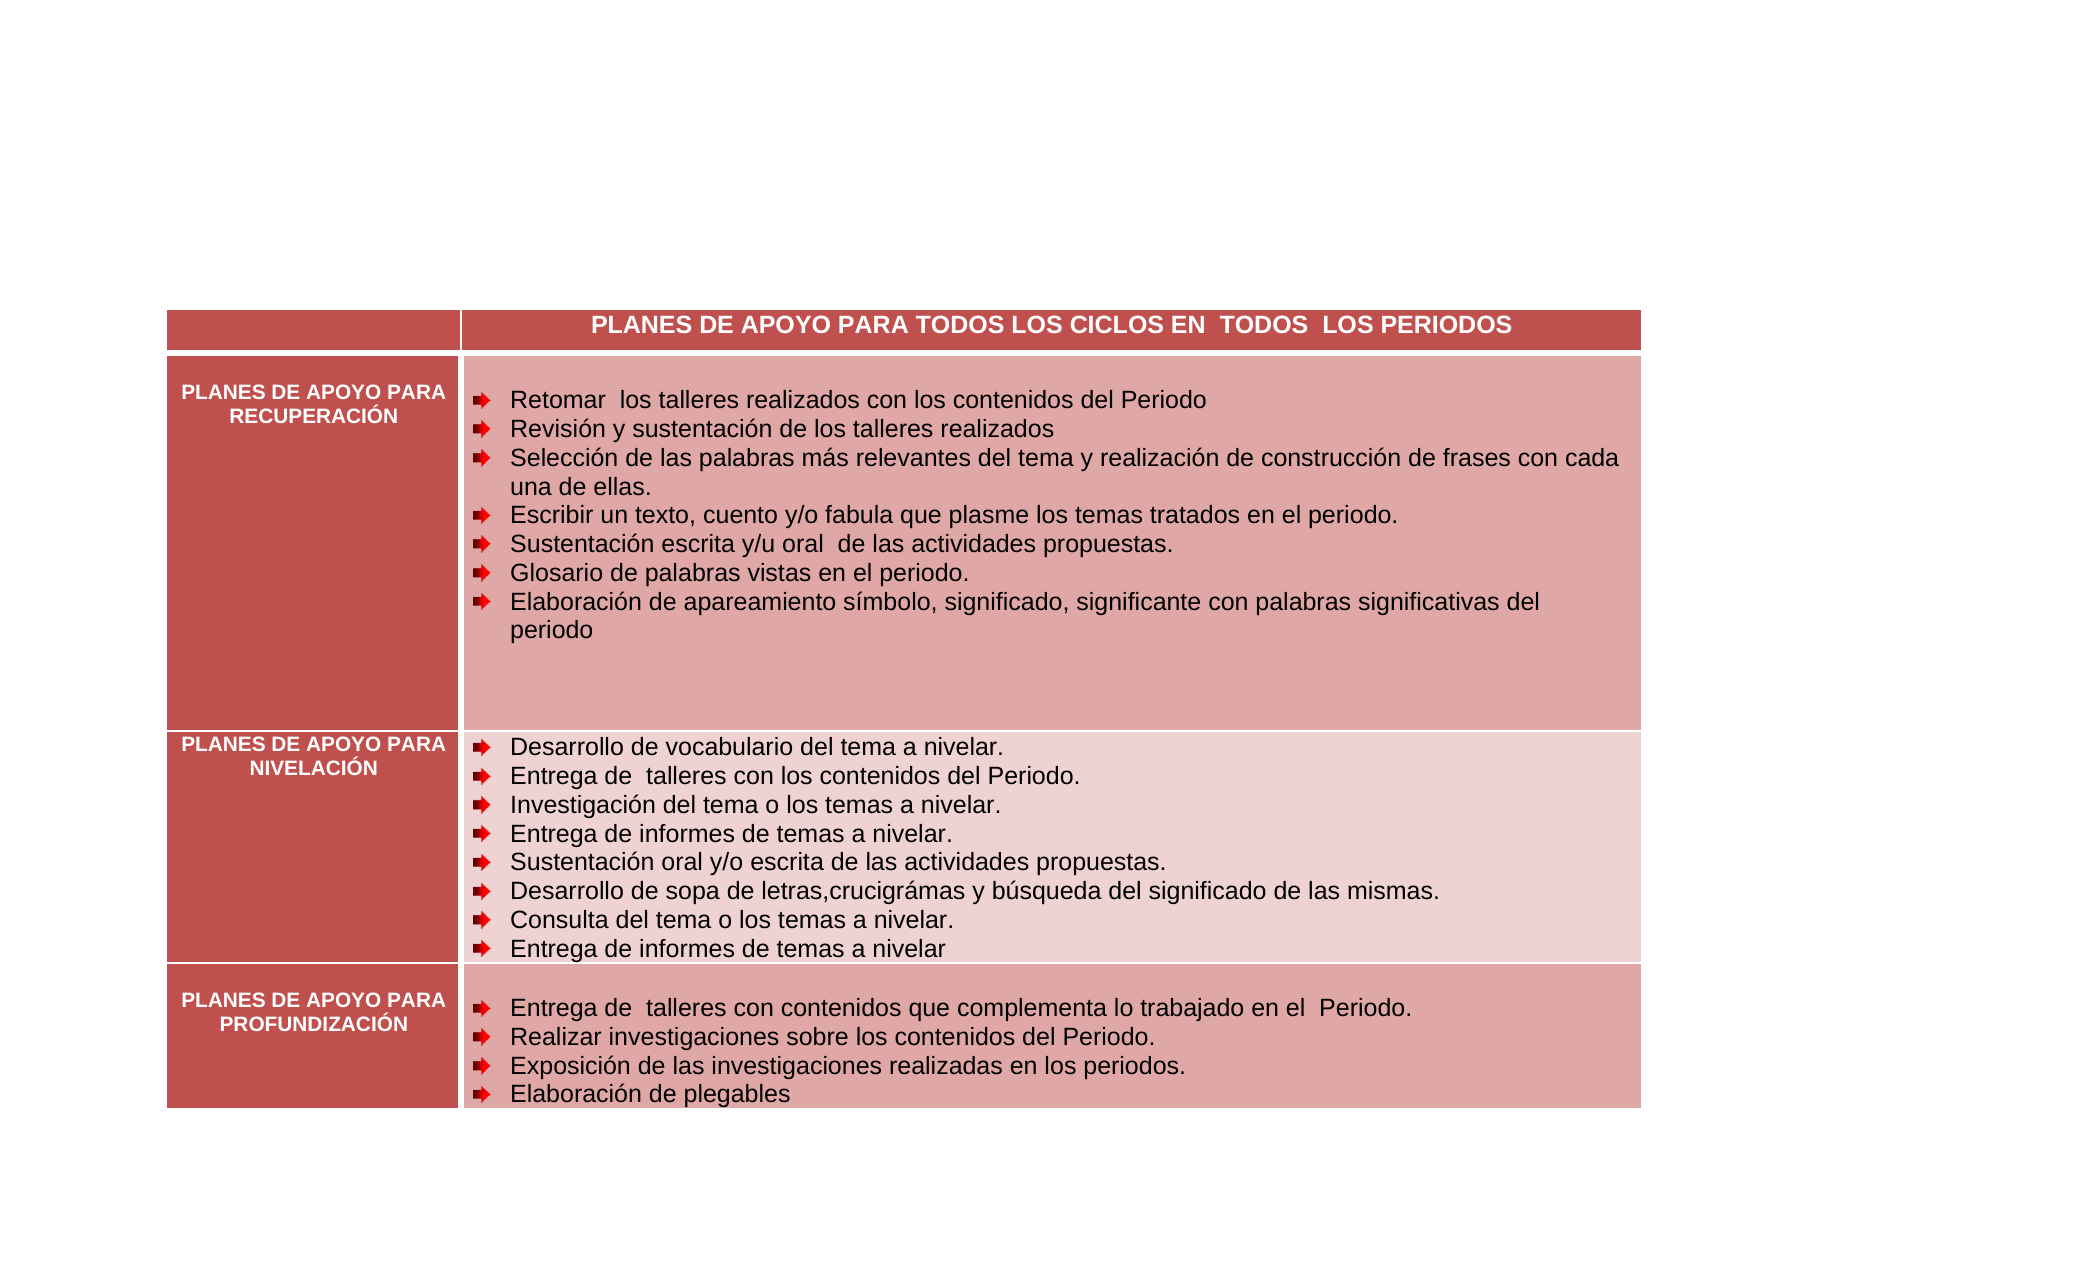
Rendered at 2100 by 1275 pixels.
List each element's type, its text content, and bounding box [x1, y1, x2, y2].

picture [473, 940, 491, 957]
picture [473, 854, 491, 871]
picture [473, 825, 491, 842]
picture [473, 535, 491, 553]
table_cell PLANES DE APOYO PARA RECUPERACIÓN [167, 356, 458, 730]
picture [473, 768, 491, 785]
table_header PLANES DE APOYO PARA TODOS LOS CICLOS EN TODOS LOS PERIODOS [462, 310, 1641, 350]
picture [473, 911, 491, 929]
picture [473, 1086, 491, 1103]
picture [473, 392, 491, 409]
picture [473, 420, 491, 438]
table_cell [167, 964, 458, 1108]
picture [473, 883, 491, 900]
picture [473, 449, 491, 467]
table_header [167, 310, 460, 350]
picture [473, 739, 491, 756]
picture [473, 1028, 491, 1046]
picture [473, 507, 491, 524]
table_cell Desarrollo de vocabulario del tema a nivelar. Entrega de talleres con los contenidos del Periodo. Investigación del tema o los temas a nivelar. Entrega de informes de temas a nivelar. Sustentación oral y/o escrita de las actividades propuestas. Desarrollo de sopa de letras,crucigrámas y búsqueda del significado de las mismas. Consulta del tema o los temas a nivelar. Entrega de informes de temas a nivelar [464, 732, 1641, 962]
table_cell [464, 964, 1641, 1108]
picture [473, 1000, 491, 1017]
table_cell PLANES DE APOYO PARA NIVELACIÓN [167, 732, 458, 962]
table_cell Retomar los talleres realizados con los contenidos del Periodo Revisión y sustentación de los talleres realizados Selección de las palabras más relevantes del tema y realización de construcción de frases con cada una de ellas. Escribir un texto, cuento y/o fabula que plasme los temas tratados en el periodo. Sustentación escrita y/u oral de las actividades propuestas. Glosario de palabras vistas en el periodo. Elaboración de apareamiento símbolo, significado, significante con palabras significativas del periodo [464, 356, 1641, 730]
picture [473, 593, 491, 610]
picture [473, 796, 491, 814]
picture [473, 564, 491, 582]
picture [473, 1057, 491, 1075]
